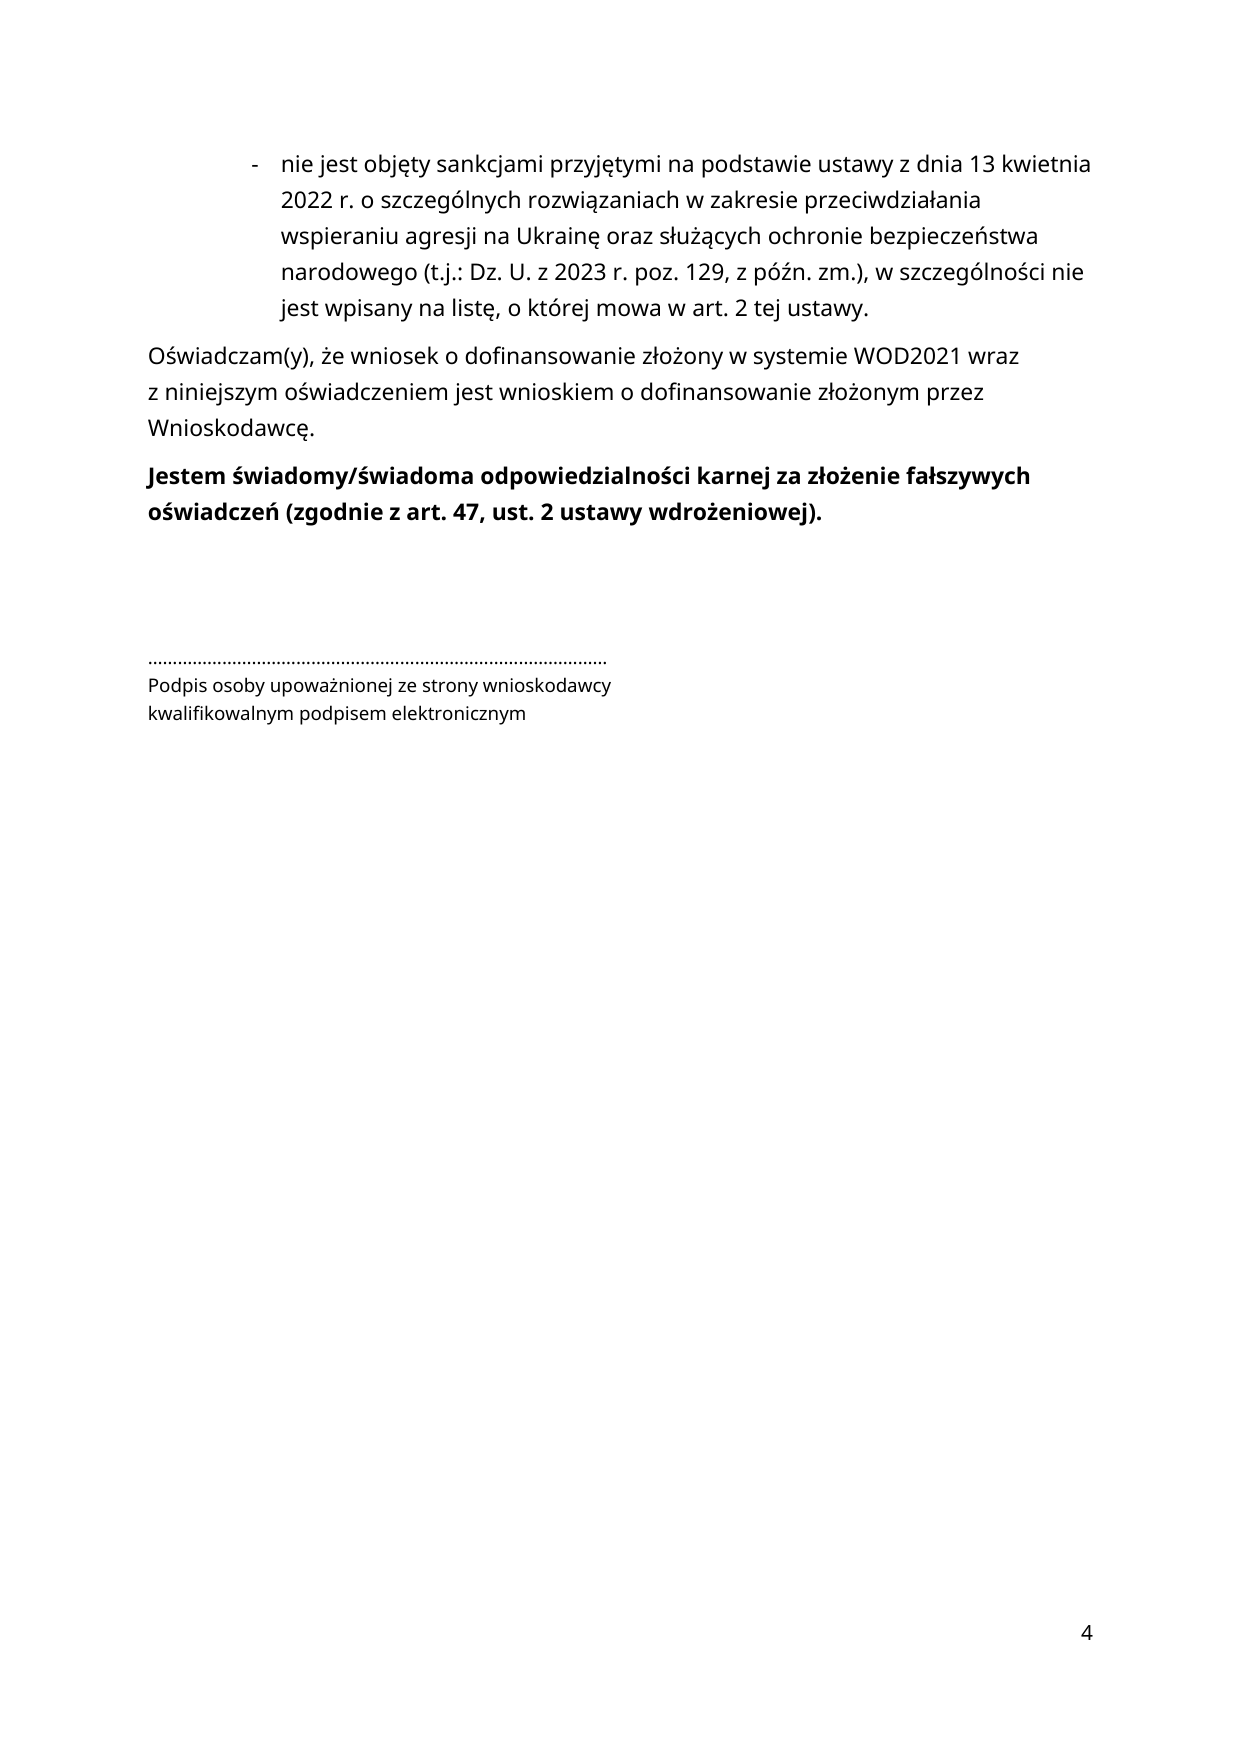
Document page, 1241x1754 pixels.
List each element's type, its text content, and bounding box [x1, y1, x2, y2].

text ………………………………………………………………………………… Podpis osoby upoważnionej ze strony wnioskodawcy kwalifikowalnym podpisem elektronicznym [148, 644, 1092, 726]
text Jestem świadomy/świadoma odpowiedzialności karnej za złożenie fałszywych oświadczeń (zgodnie z art. 47, ust. 2 ustawy wdrożeniowej). [148, 460, 1092, 527]
text - nie jest objęty sankcjami przyjętymi na podstawie ustawy z dnia 13 kwietnia 2022 r. o szczególnych rozwiązaniach w zakresie przeciwdziałania wspieraniu agresji na Ukrainę oraz służących ochronie bezpieczeństwa narodowego (t.j.: Dz. U. z 2023 r. poz. 129, z późn. zm.), w szczególności nie jest wpisany na listę, o której mowa w art. 2 tej ustawy. [251, 148, 1092, 323]
text Oświadczam(y), że wniosek o dofinansowanie złożony w systemie WOD2021 wraz z niniejszym oświadczeniem jest wnioskiem o dofinansowanie złożonym przez Wnioskodawcę. [148, 340, 1092, 443]
